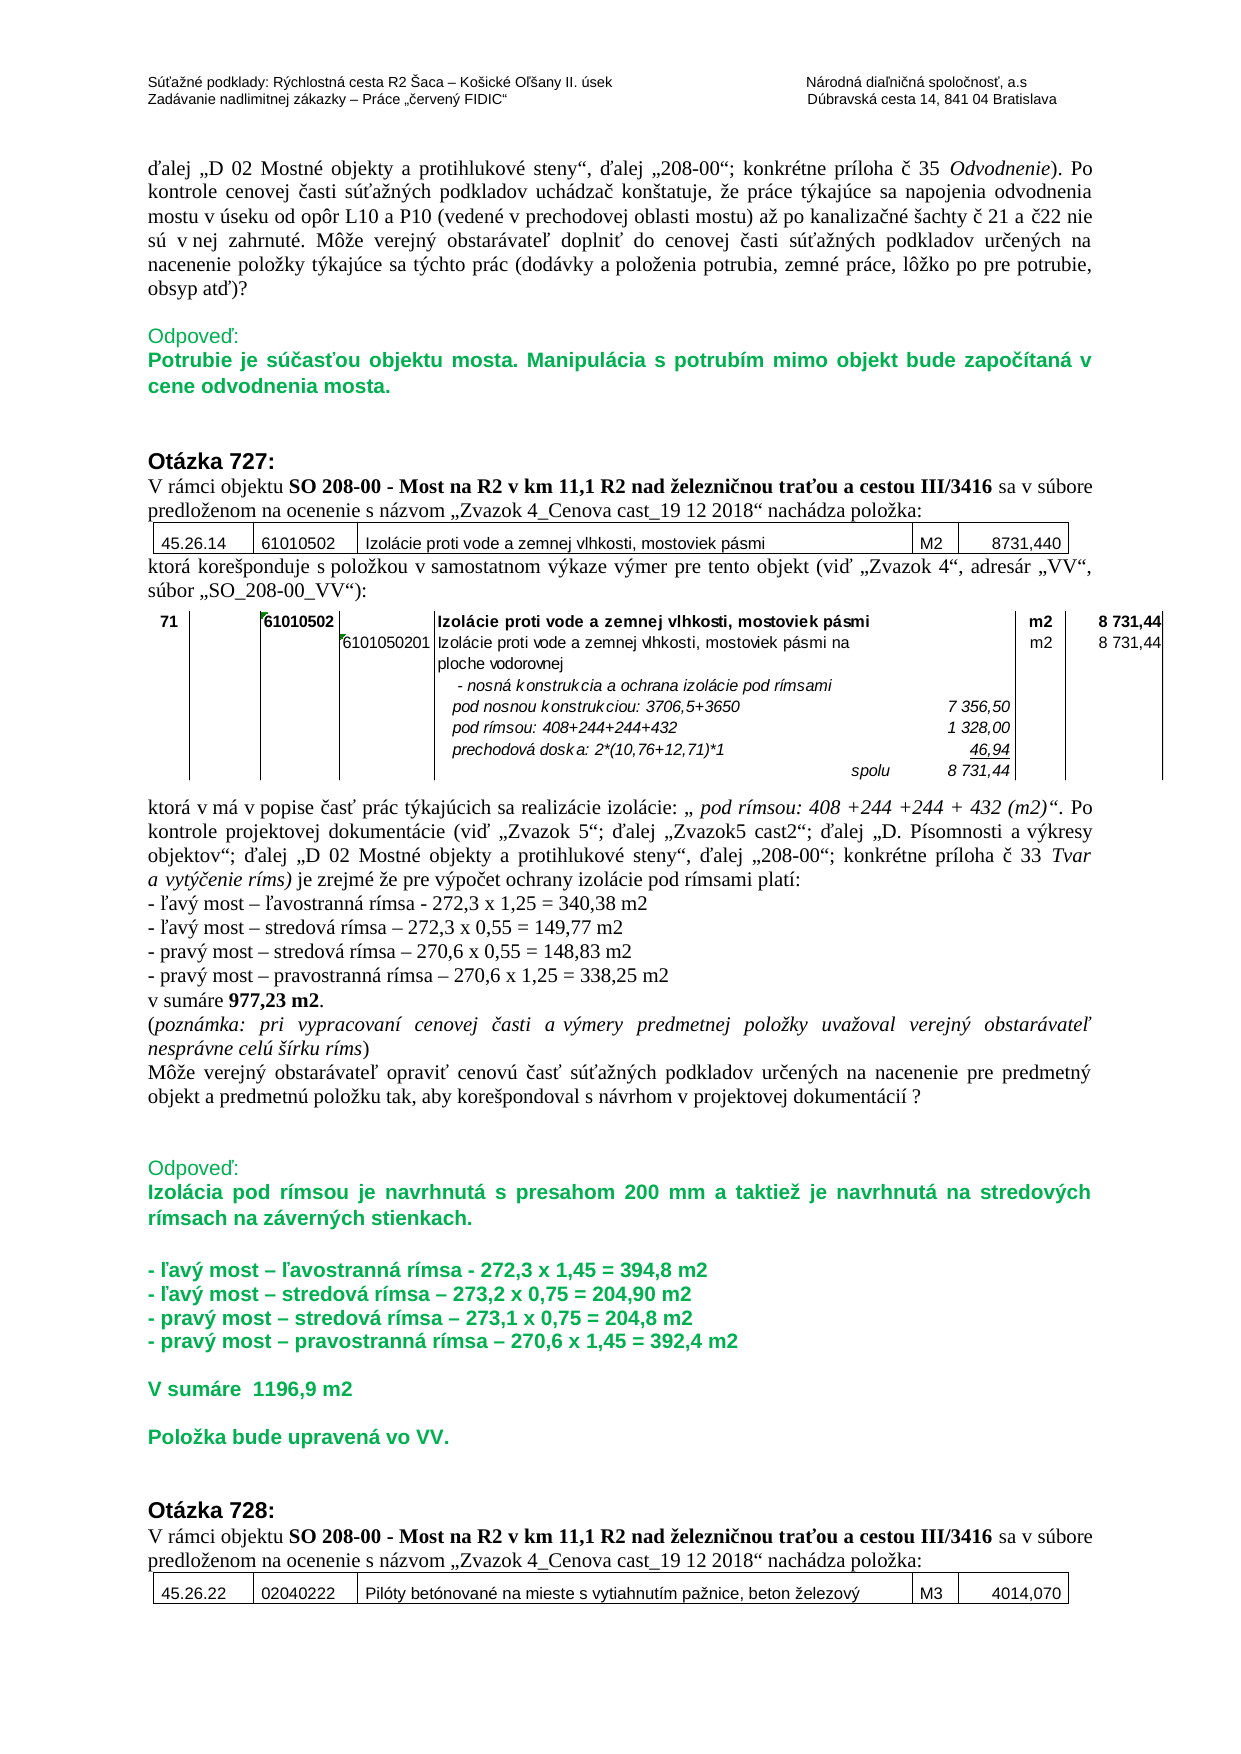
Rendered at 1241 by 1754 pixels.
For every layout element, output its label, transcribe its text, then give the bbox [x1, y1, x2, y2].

text - pravý most – pravostranná rímsa – 270,6 x 1,25 = 338,25 m2 [148, 963, 1093, 987]
text V rámci objektu SO 208-00 - Most na R2 v km 11,1 R2 nad železničnou traťou a cestou III/3416 sa v súbore predloženom na ocenenie s názvom „Zvazok 4_Cenova cast_19 12 2018“ nachádza položka: [148, 1523, 1093, 1572]
table_header Izolácie proti vode a zemnej vlhkosti, mostoviek pásmi [358, 523, 912, 553]
table_header M2 [913, 523, 958, 553]
text - ľavý most – stredová rímsa – 273,2 x 0,75 = 204,90 m2 [148, 1281, 1093, 1305]
table_header 45.26.14 [154, 523, 253, 553]
table_header 8731,440 [959, 523, 1068, 553]
text (poznámka: pri vypracovaní cenovej časti a výmery predmetnej položky uvažoval verejný obstarávateľ nesprávne celú šírku ríms) [148, 1012, 1093, 1060]
text Otázka 728: [148, 1497, 1093, 1523]
text Položka bude upravená vo VV. [148, 1425, 1093, 1449]
text ktorá v má v popise časť prác týkajúcich sa realizácie izolácie: „ pod rímsou: 408 +244 +244 + 432 (m2)“. Po kontrole projektovej dokumentácie (viď „Zvazok 5“; ďalej „Zvazok5 cast2“; ďalej „D. Písomnosti a výkresy objektov“; ďalej „D 02 Mostné objekty a protihlukové steny“, ďalej „208-00“; konkrétne príloha č 33 Tvar a vytýčenie ríms) je zrejmé že pre výpočet ochrany izolácie pod rímsami platí: [148, 602, 1093, 891]
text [148, 155, 1093, 300]
table_header 61010502 [254, 523, 357, 553]
text Otázka 727: [148, 448, 1093, 474]
text - ľavý most – stredová rímsa – 272,3 x 0,55 = 149,77 m2 [148, 915, 1093, 939]
text v sumáre 977,23 m2. [148, 987, 1093, 1012]
text Izolácia pod rímsou je navrhnutá s presahom 200 mm a taktiež je navrhnutá na stredových rímsach na záverných stienkach. [148, 1180, 1093, 1230]
table_header M3 [913, 1573, 958, 1603]
text - ľavý most – ľavostranná rímsa - 272,3 x 1,25 = 340,38 m2 [148, 891, 1093, 915]
text - pravý most – stredová rímsa – 273,1 x 0,75 = 204,8 m2 [148, 1305, 1093, 1329]
text Odpoveď: [148, 324, 1093, 348]
text Môže verejný obstarávateľ opraviť cenovú časť súťažných podkladov určených na nacenenie pre predmetný objekt a predmetnú položku tak, aby korešpondoval s návrhom v projektovej dokumentácií ? [148, 1060, 1093, 1108]
table_header Pilóty betónované na mieste s vytiahnutím pažnice, beton železový [358, 1573, 912, 1603]
text Odpoveď: [148, 1156, 1093, 1180]
text - ľavý most – ľavostranná rímsa - 272,3 x 1,45 = 394,8 m2 [148, 1257, 1093, 1281]
text - pravý most – stredová rímsa – 270,6 x 0,55 = 148,83 m2 [148, 939, 1093, 963]
text Potrubie je súčasťou objektu mosta. Manipulácia s potrubím mimo objekt bude započítaná v cene odvodnenia mosta. [148, 348, 1093, 398]
text V sumáre 1196,9 m2 [148, 1377, 1093, 1401]
text V rámci objektu SO 208-00 - Most na R2 v km 11,1 R2 nad železničnou traťou a cestou III/3416 sa v súbore predloženom na ocenenie s názvom „Zvazok 4_Cenova cast_19 12 2018“ nachádza položka: [148, 474, 1093, 522]
table_header 02040222 [254, 1573, 357, 1603]
text ktorá korešponduje s položkou v samostatnom výkaze výmer pre tento objekt (viď „Zvazok 4“, adresár „VV“, súbor „SO_208-00_VV“): [148, 554, 1093, 602]
text - pravý most – pravostranná rímsa – 270,6 x 1,45 = 392,4 m2 [148, 1329, 1093, 1353]
table_header 45.26.22 [154, 1573, 253, 1603]
table_header 4014,070 [959, 1573, 1068, 1603]
